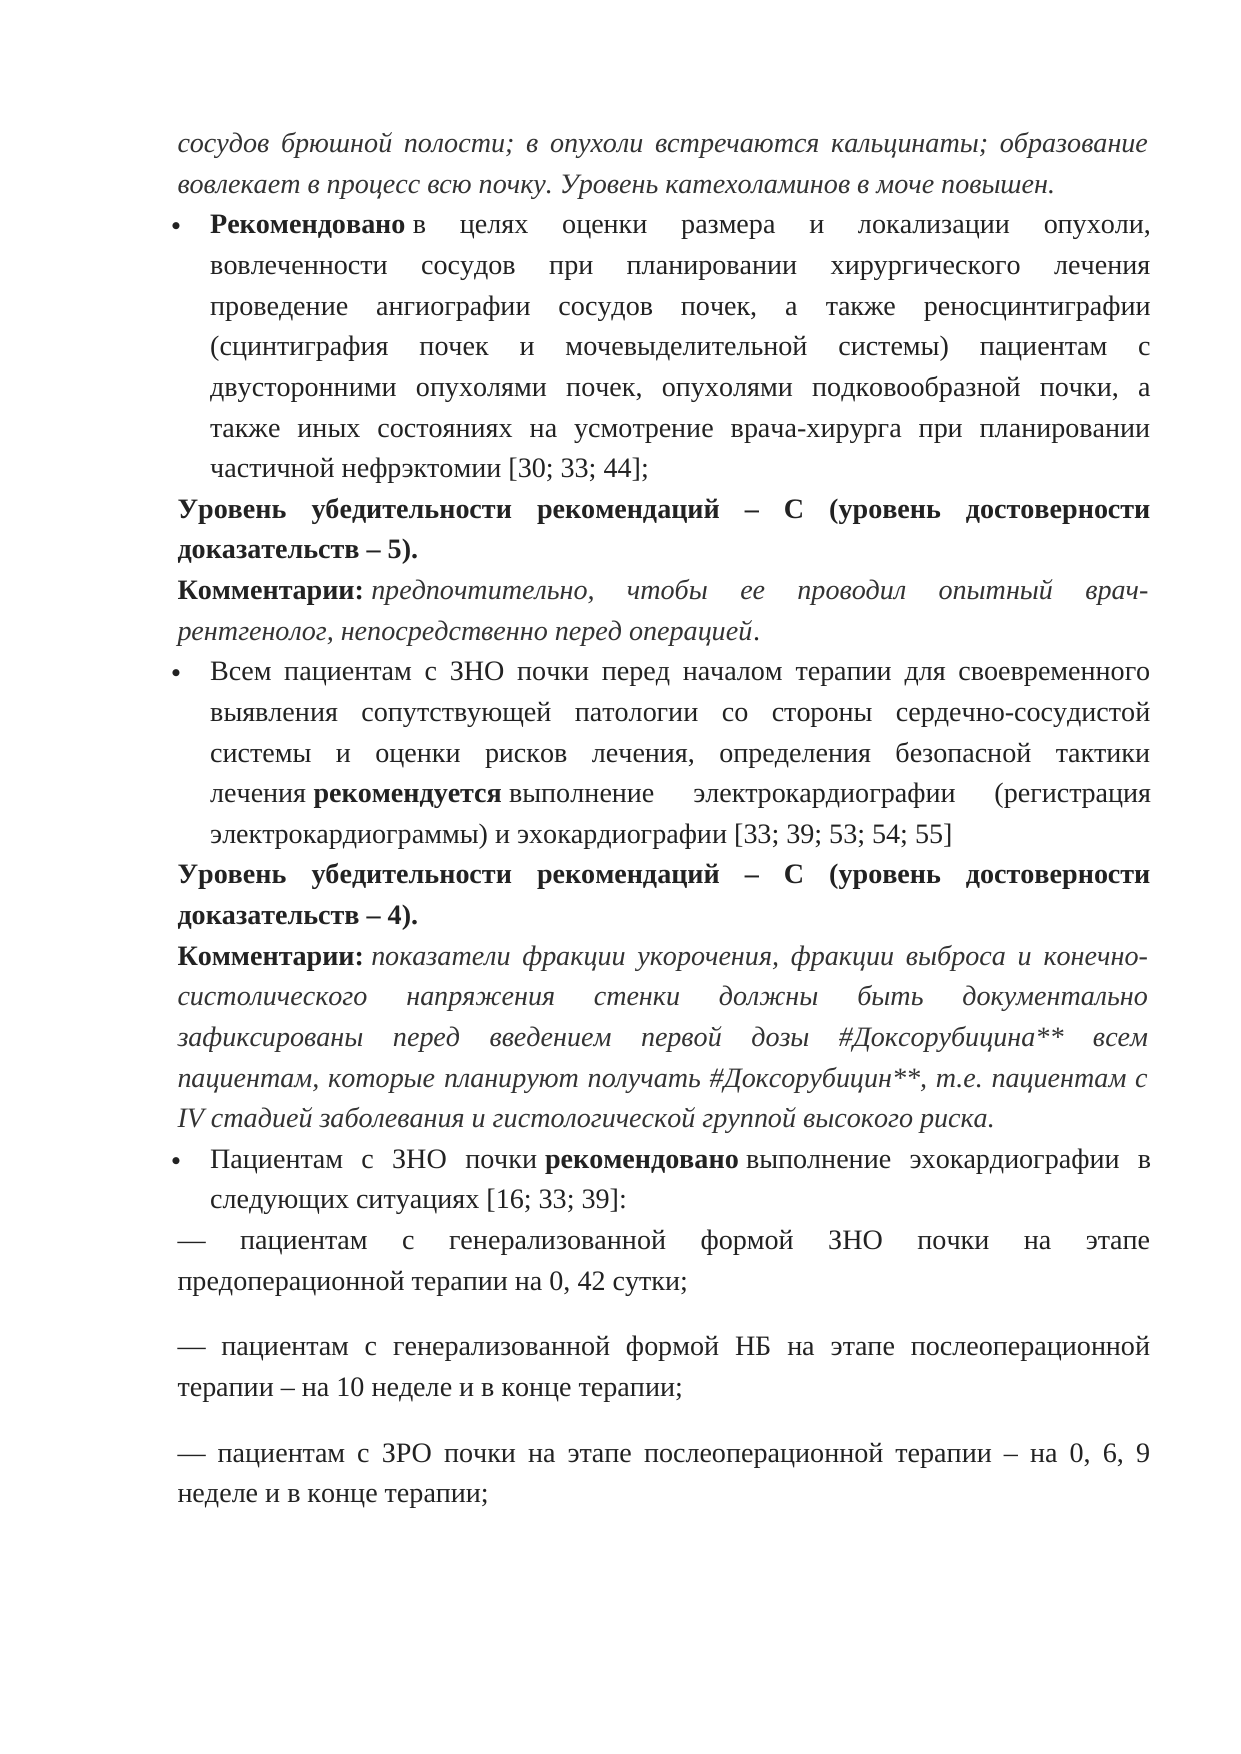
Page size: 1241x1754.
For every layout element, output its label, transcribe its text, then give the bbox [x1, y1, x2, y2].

text Уровень убедительности рекомендаций – С (уровень достоверности доказательств – 4). [177, 849, 1152, 931]
text Комментарии: показатели фракции укорочения, фракции выброса и конечно-систолического напряжения стенки должны быть документально зафиксированы перед введением первой дозы #Доксорубицина** всем пациентам, которые планируют получать #Доксорубицин**, т.е. пациентам с IV стадией заболевания и гистологической группой высокого риска. [177, 931, 1152, 1134]
text — пациентам с генерализованной формой ЗНО почки на этапе предоперационной терапии на 0, 42 сутки; [177, 1215, 1152, 1296]
list Всем пациентам с ЗНО почки перед началом терапии для своевременного выявления сопутствующей патологии со стороны сердечно-сосудистой системы и оценки рисков лечения, определения безопасной тактики лечения рекомендуется выполнение электрокардиографии (регистрация электрокардиограммы) и эхокардиографии [33; 39; 53; 54; 55] [172, 646, 1152, 849]
list Рекомендовано в целях оценки размера и локализации опухоли, вовлеченности сосудов при планировании хирургического лечения проведение ангиографии сосудов почек, а также реносцинтиграфии (сцинтиграфия почек и мочевыделительной системы) пациентам с двусторонними опухолями почек, опухолями подковообразной почки, а также иных состояниях на усмотрение врача-хирурга при планировании частичной нефрэктомии [30; 33; 44]; [172, 199, 1152, 484]
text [177, 118, 1152, 199]
text Уровень убедительности рекомендаций – С (уровень достоверности доказательств – 5). [177, 484, 1152, 565]
text Комментарии: предпочтительно, чтобы ее проводил опытный врач-рентгенолог, непосредственно перед операцией. [177, 565, 1152, 646]
list Пациентам с ЗНО почки рекомендовано выполнение эхокардиографии в следующих ситуациях [16; 33; 39]: [172, 1134, 1152, 1215]
text — пациентам с ЗРО почки на этапе послеоперационной терапии – на 0, 6, 9 неделе и в конце терапии; [177, 1427, 1152, 1509]
text — пациентам с генерализованной формой НБ на этапе послеоперационной терапии – на 10 неделе и в конце терапии; [177, 1321, 1152, 1402]
